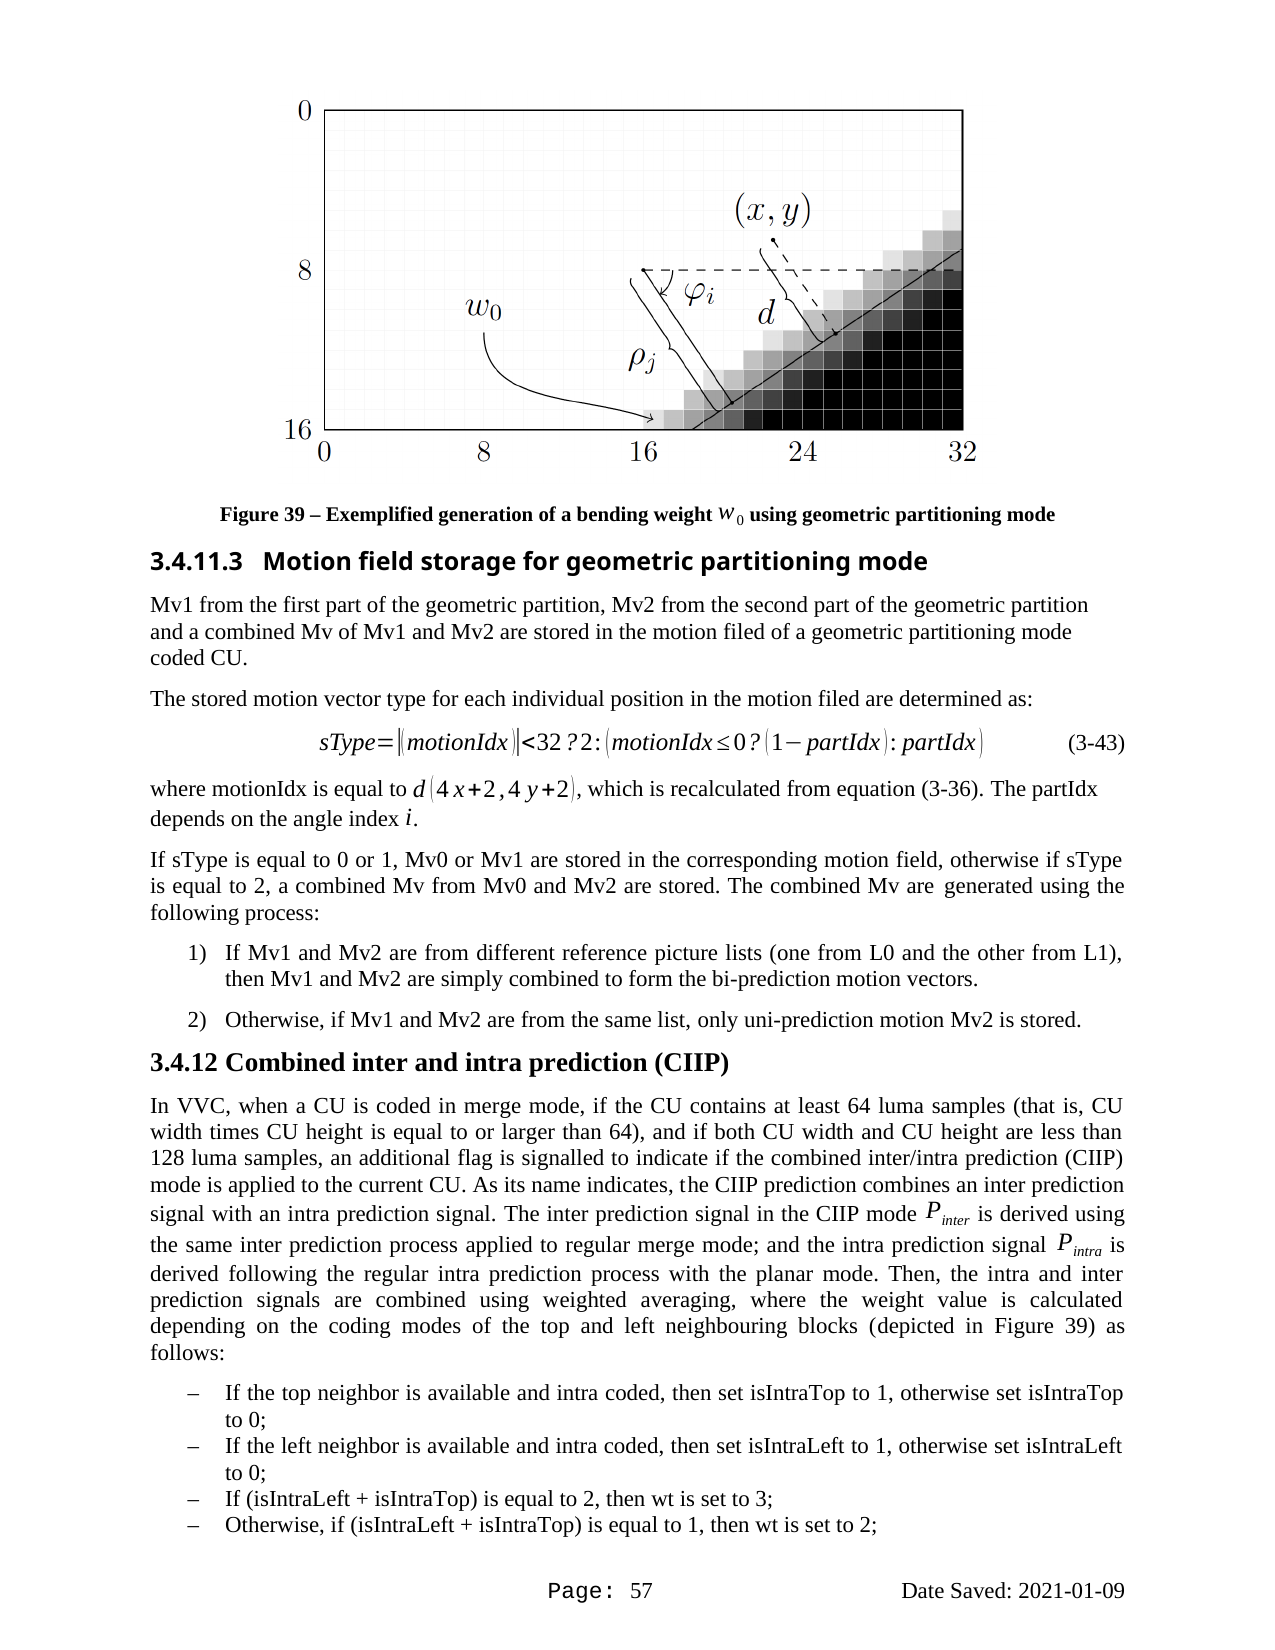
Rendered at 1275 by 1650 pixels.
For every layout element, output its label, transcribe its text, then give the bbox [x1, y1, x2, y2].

text where motionIdx is equal to , which is recalculated from equation (3-36). The partIdx depends on the angle index . [150, 773, 1125, 832]
list If (isIntraLeft + isIntraTop) is equal to 2, then wt is set to 3; [187, 1485, 1125, 1511]
text If sType is equal to 0 or 1, Mv0 or Mv1 are stored in the corresponding motion field, otherwise if sType is equal to 2, a combined Mv from Mv0 and Mv2 are stored. The combined Mv are generated using the following process: [150, 846, 1125, 925]
subtitle Motion field storage for geometric partitioning mode [150, 543, 1020, 577]
list If the left neighbor is available and intra coded, then set isIntraLeft to 1, otherwise set isIntraLeft to 0; [187, 1432, 1125, 1485]
text Mv1 from the first part of the geometric partition, Mv2 from the second part of the geometric partition and a combined Mv of Mv1 and Mv2 are stored in the motion filed of a geometric partitioning mode coded CU. [150, 592, 1125, 671]
picture [277, 90, 998, 484]
subtitle Combined inter and intra prediction (CIIP) [150, 1046, 1125, 1078]
list Otherwise, if Mv1 and Mv2 are from the same list, only uni-prediction motion Mv2 is stored. [187, 1006, 1125, 1032]
list If Mv1 and Mv2 are from different reference picture lists (one from L0 and the other from L1), then Mv1 and Mv2 are simply combined to form the bi-prediction motion vectors. [187, 939, 1125, 992]
text The stored motion vector type for each individual position in the motion filed are determined as: [150, 685, 1125, 711]
list If the top neighbor is available and intra coded, then set isIntraTop to 1, otherwise set isIntraTop to 0; [187, 1379, 1125, 1432]
text (3-43) [150, 725, 1125, 759]
list Otherwise, if (isIntraLeft + isIntraTop) is equal to 1, then wt is set to 2; [187, 1511, 1125, 1538]
